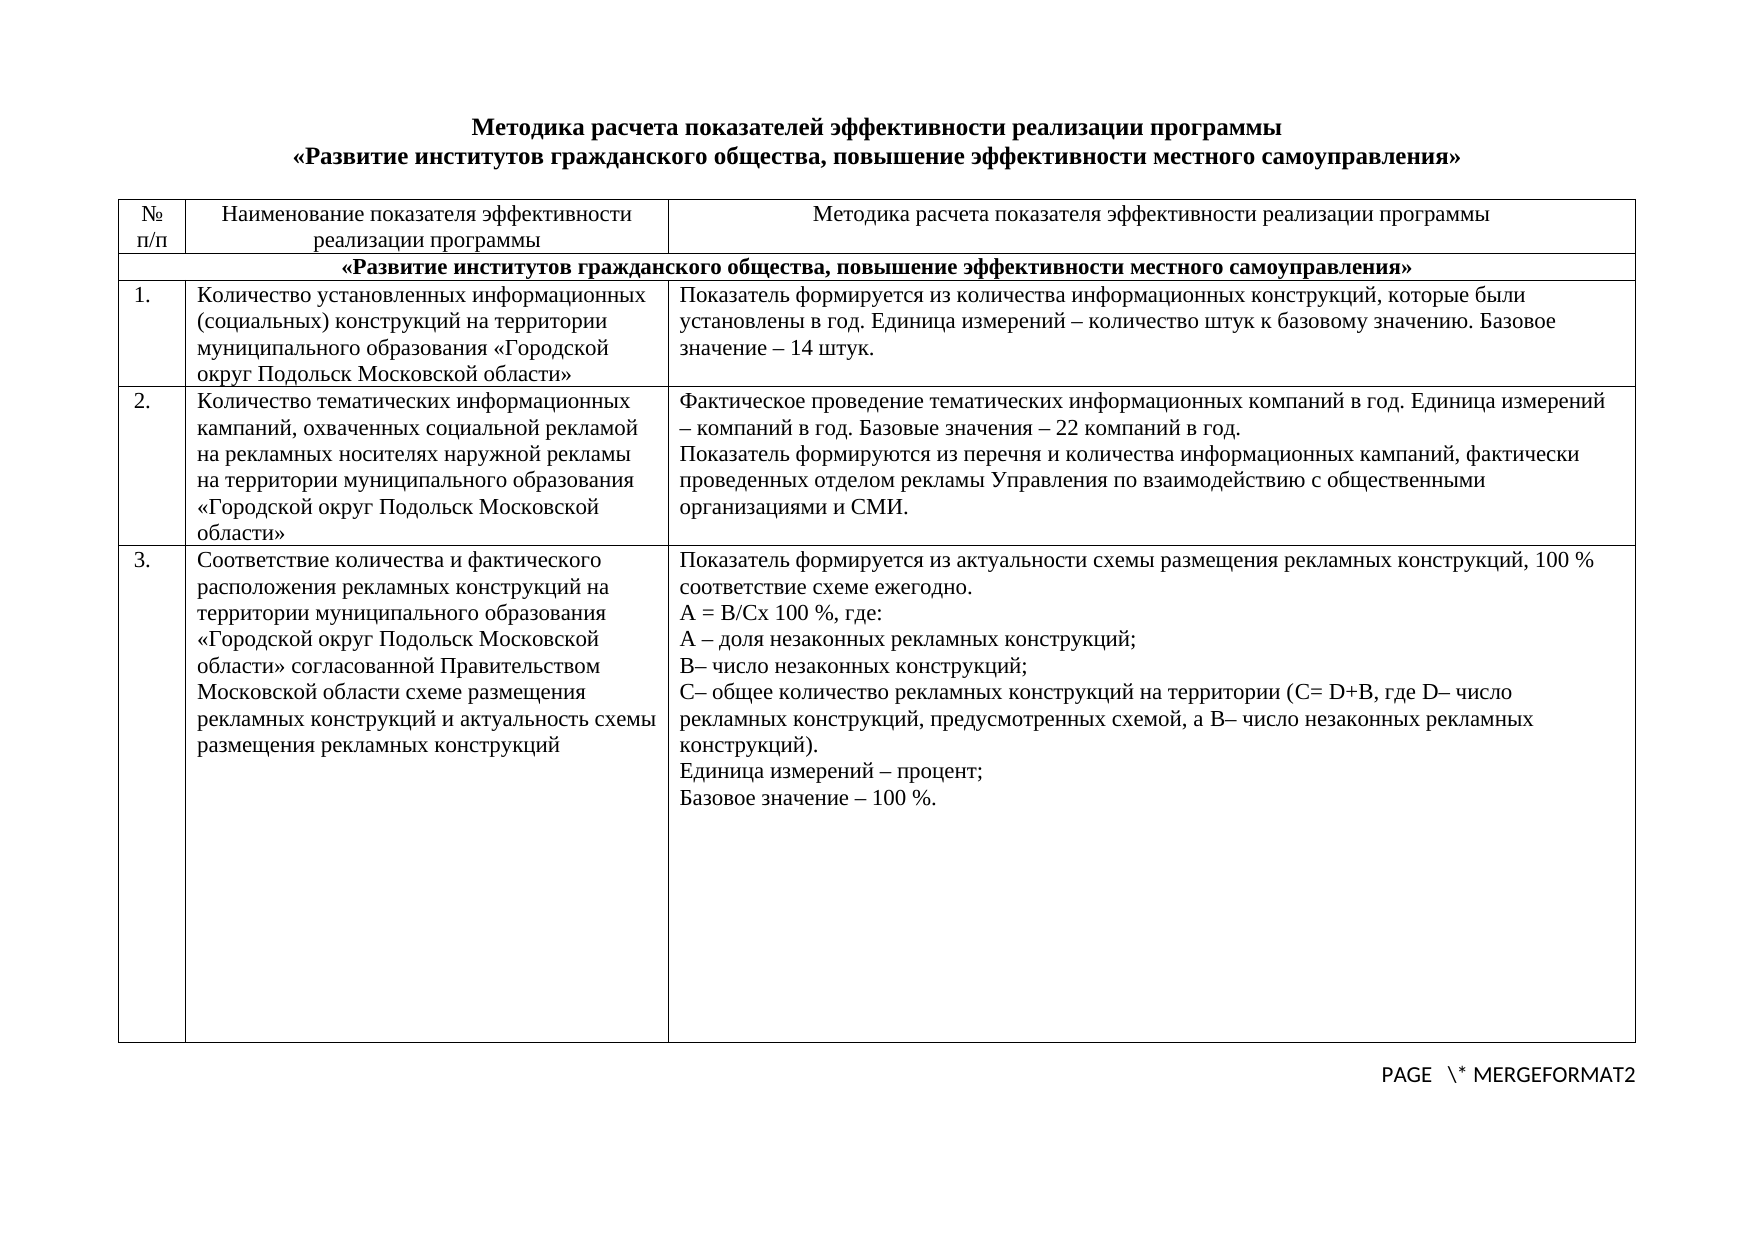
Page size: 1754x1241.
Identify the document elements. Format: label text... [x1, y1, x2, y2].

table_cell «Развитие институтов гражданского общества, повышение эффективности местного самоуправления» [119, 254, 1635, 280]
table_cell [119, 387, 185, 545]
table_cell Показатель формируется из актуальности схемы размещения рекламных конструкций, 100 % соответствие схеме ежегодно. A = B/Cх 100 %, где: A – доля незаконных рекламных конструкций; B– число незаконных конструкций; C– общее количество рекламных конструкций на территории (C= D+B, где D– число рекламных конструкций, предусмотренных схемой, а B– число незаконных рекламных конструкций). Единица измерений – процент; Базовое значение – 100 %. [669, 546, 1635, 1042]
table_cell Соответствие количества и фактического расположения рекламных конструкций на территории муниципального образования «Городской округ Подольск Московской области» согласованной Правительством Московской области схеме размещения рекламных конструкций и актуальность схемы размещения рекламных конструкций [186, 546, 668, 1042]
text Методика расчета показателей эффективности реализации программы [118, 112, 1636, 141]
table_cell Количество установленных информационных (социальных) конструкций на территории муниципального образования «Городской округ Подольск Московской области» [186, 281, 668, 386]
table_cell Количество тематических информационных кампаний, охваченных социальной рекламой на рекламных носителях наружной рекламы на территории муниципального образования «Городской округ Подольск Московской области» [186, 387, 668, 545]
table_cell [119, 281, 185, 386]
text «Развитие институтов гражданского общества, повышение эффективности местного самоуправления» [118, 141, 1636, 170]
table_cell [119, 546, 185, 1042]
table_cell Фактическое проведение тематических информационных компаний в год. Единица измерений – компаний в год. Базовые значения – 22 компаний в год. Показатель формируются из перечня и количества информационных кампаний, фактически проведенных отделом рекламы Управления по взаимодействию с общественными организациями и СМИ. [669, 387, 1635, 545]
table_header № п/п [119, 200, 185, 252]
table_cell Показатель формируется из количества информационных конструкций, которые были установлены в год. Единица измерений – количество штук к базовому значению. Базовое значение – 14 штук. [669, 281, 1635, 386]
table_header Наименование показателя эффективности реализации программы [186, 200, 668, 252]
table_header Методика расчета показателя эффективности реализации программы [669, 200, 1635, 252]
